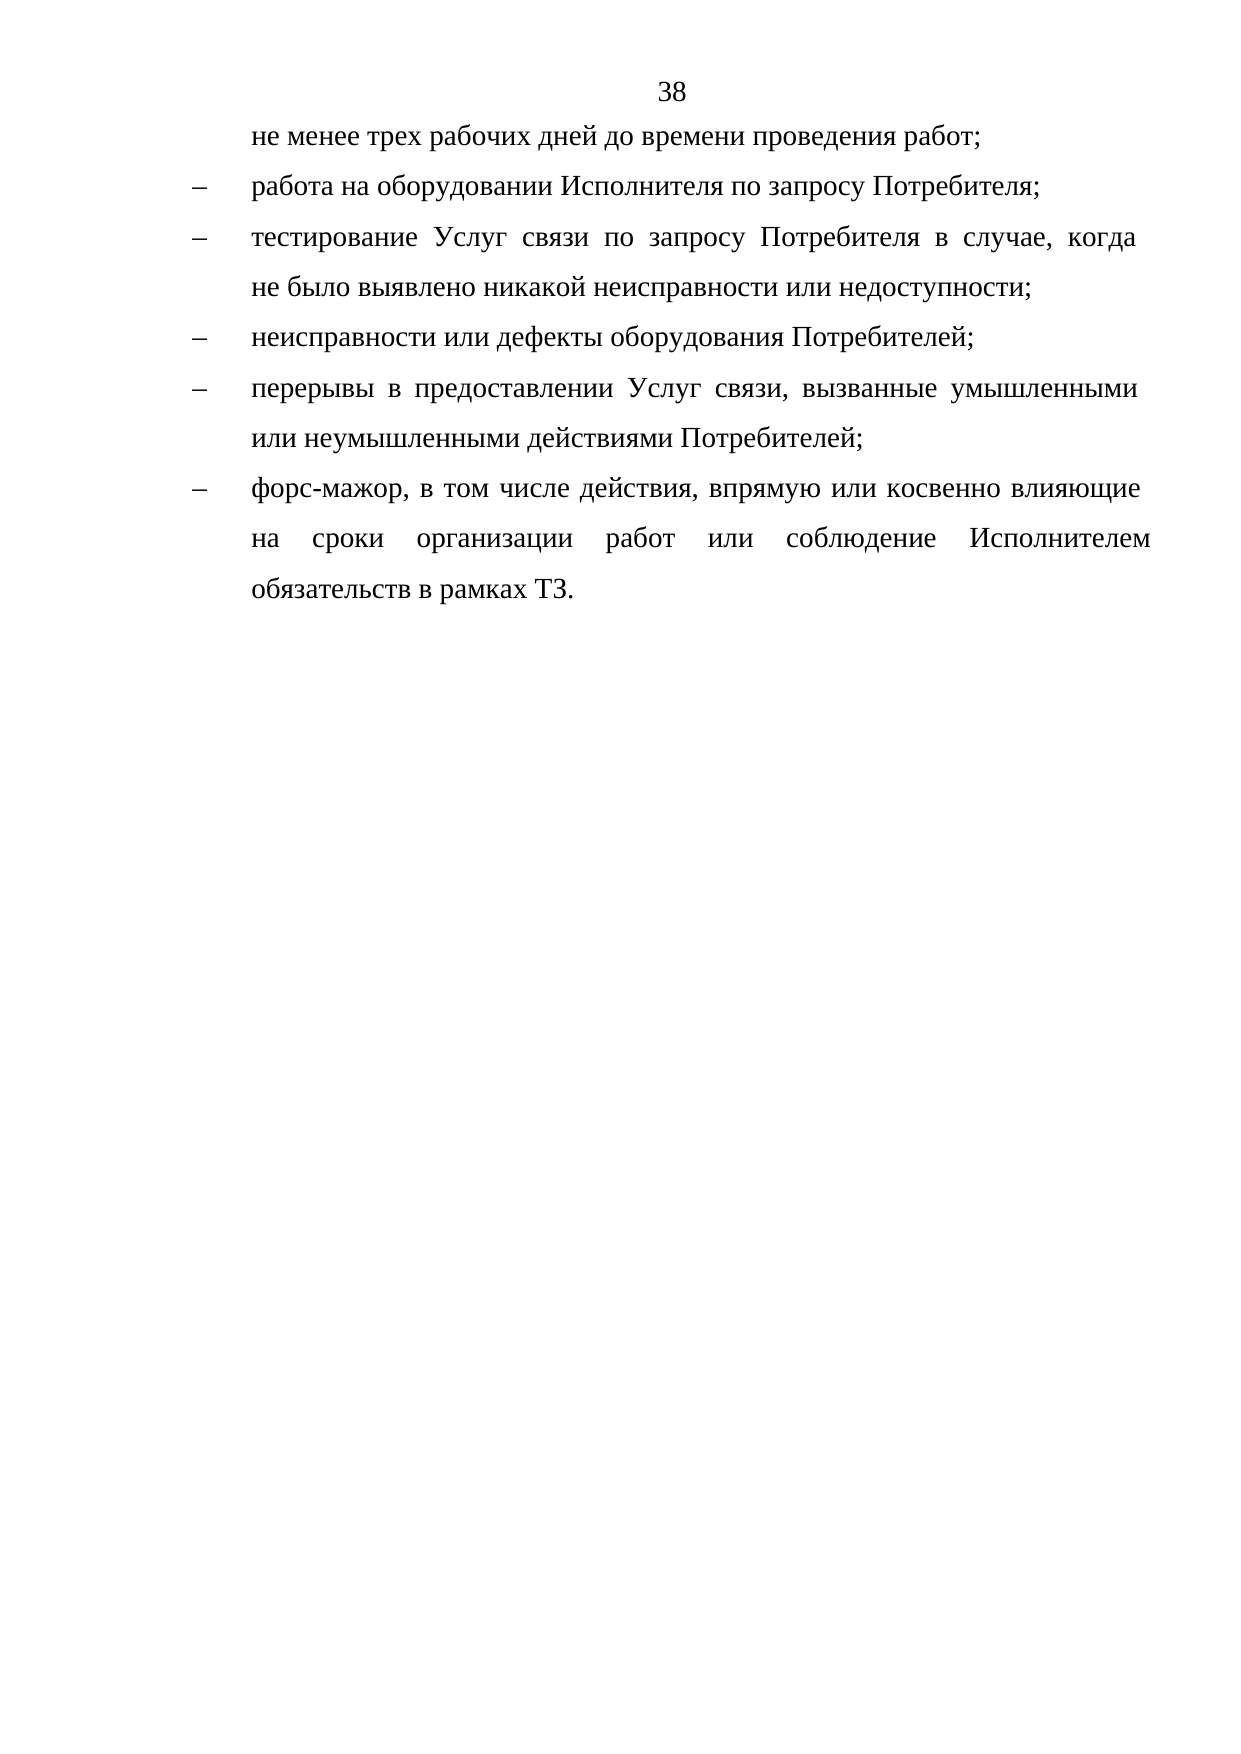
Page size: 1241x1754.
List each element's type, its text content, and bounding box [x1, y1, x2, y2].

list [192, 118, 1152, 152]
list тестирование Услуг связи по запросу Потребителя в случае, когда не было выявлено никакой неисправности или недоступности; [192, 219, 1152, 303]
list форс-мажор, в том числе действия, впрямую или косвенно влияющие на сроки организации работ или соблюдение Исполнителем обязательств в рамках ТЗ. [192, 470, 1152, 604]
list неисправности или дефекты оборудования Потребителей; [192, 319, 1152, 353]
list перерывы в предоставлении Услуг связи, вызванные умышленными или неумышленными действиями Потребителей; [192, 370, 1152, 453]
list работа на оборудовании Исполнителя по запросу Потребителя; [192, 168, 1152, 202]
